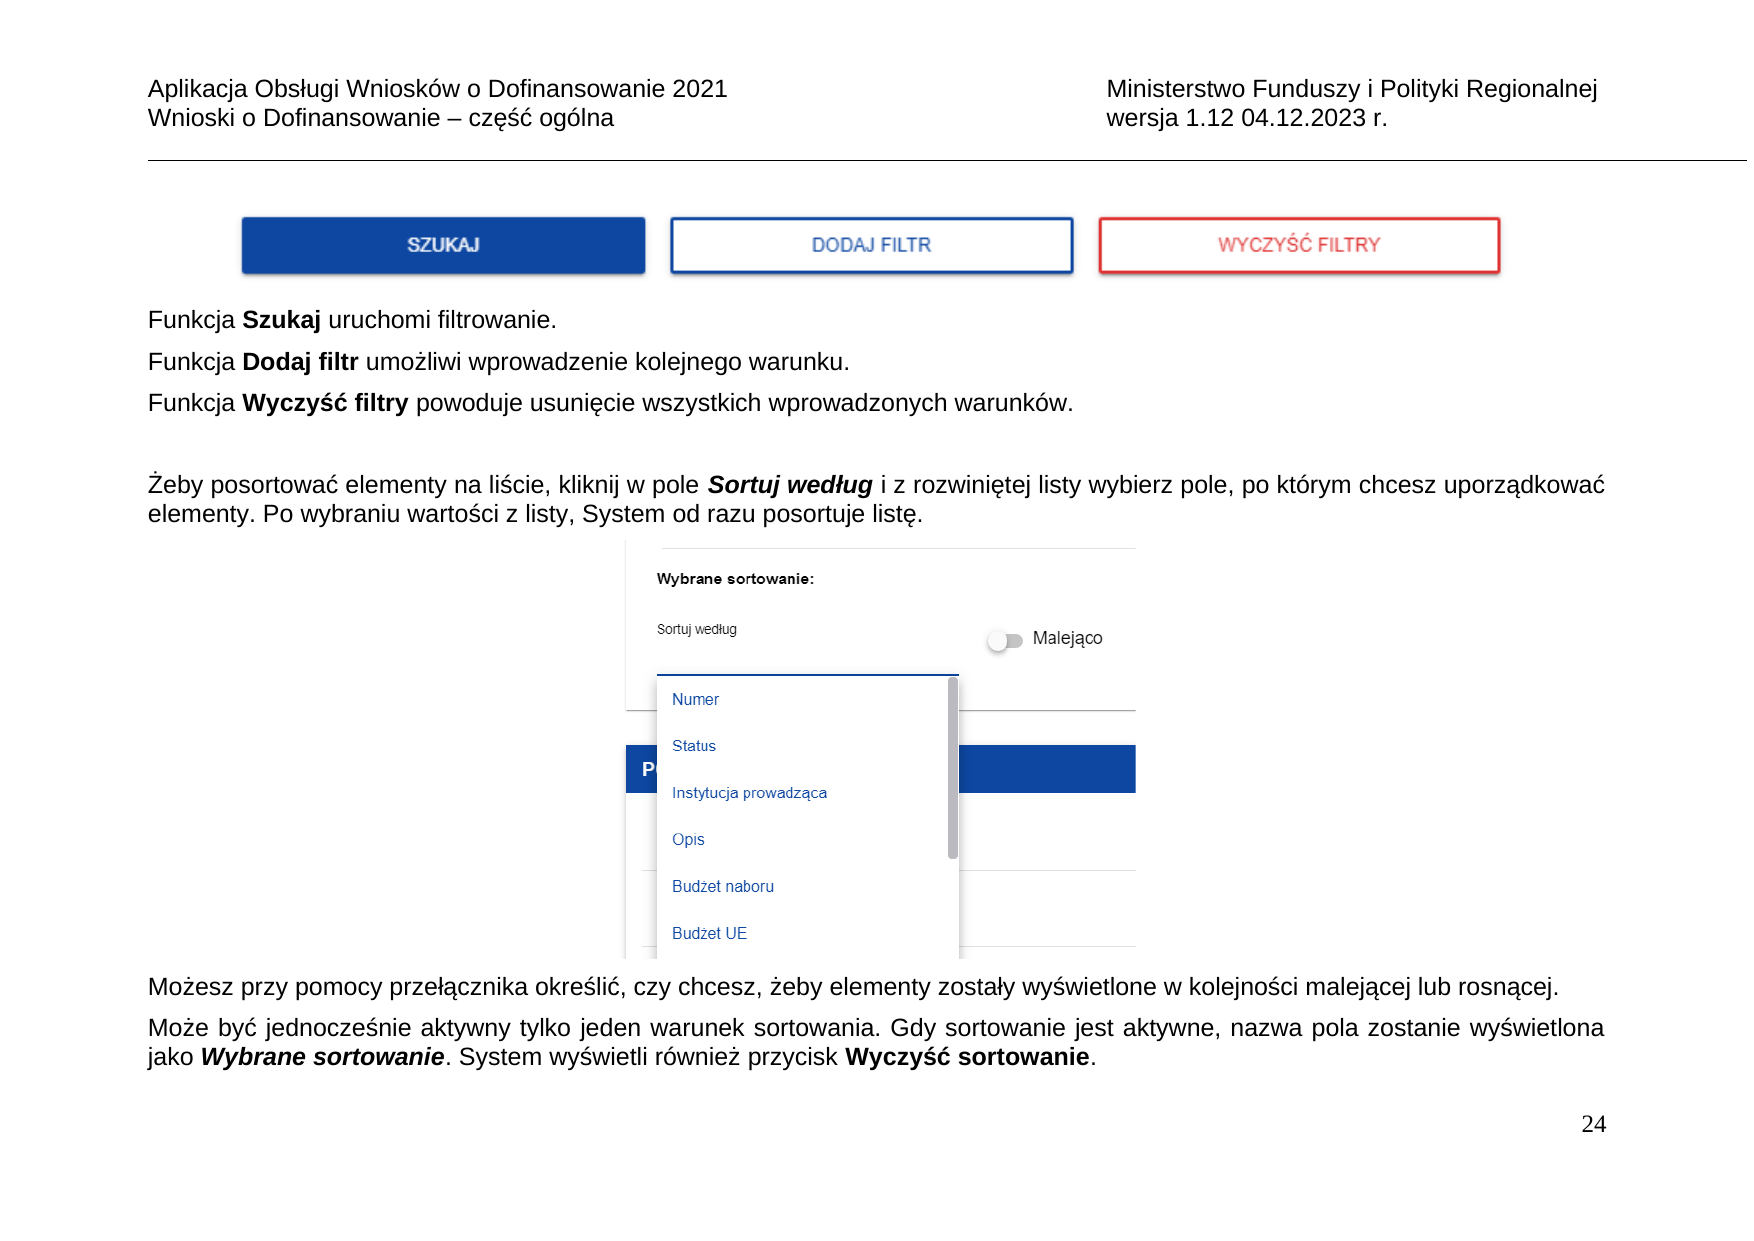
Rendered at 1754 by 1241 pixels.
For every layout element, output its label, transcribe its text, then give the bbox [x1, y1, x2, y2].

text Możesz przy pomocy przełącznika określić, czy chcesz, żeby elementy zostały wyświetlone w kolejności malejącej lub rosnącej. [148, 972, 1606, 1000]
text Może być jednocześnie aktywny tylko jeden warunek sortowania. Gdy sortowanie jest aktywne, nazwa pola zostanie wyświetlona jako Wybrane sortowanie. System wyświetli również przycisk Wyczyść sortowanie. [148, 1013, 1606, 1070]
text Żeby posortować elementy na liście, kliknij w pole Sortuj według i z rozwiniętej listy wybierz pole, po którym chcesz uporządkować elementy. Po wybraniu wartości z listy, System od razu posortuje listę. [148, 470, 1606, 528]
picture [618, 540, 1136, 959]
text Funkcja Dodaj filtr umożliwi wprowadzenie kolejnego warunku. [148, 347, 1606, 375]
text Funkcja Wyczyść filtry powoduje usunięcie wszystkich wprowadzonych warunków. [148, 388, 1606, 417]
text Funkcja Szukaj uruchomi filtrowanie. [148, 305, 1606, 334]
picture [225, 189, 1529, 293]
